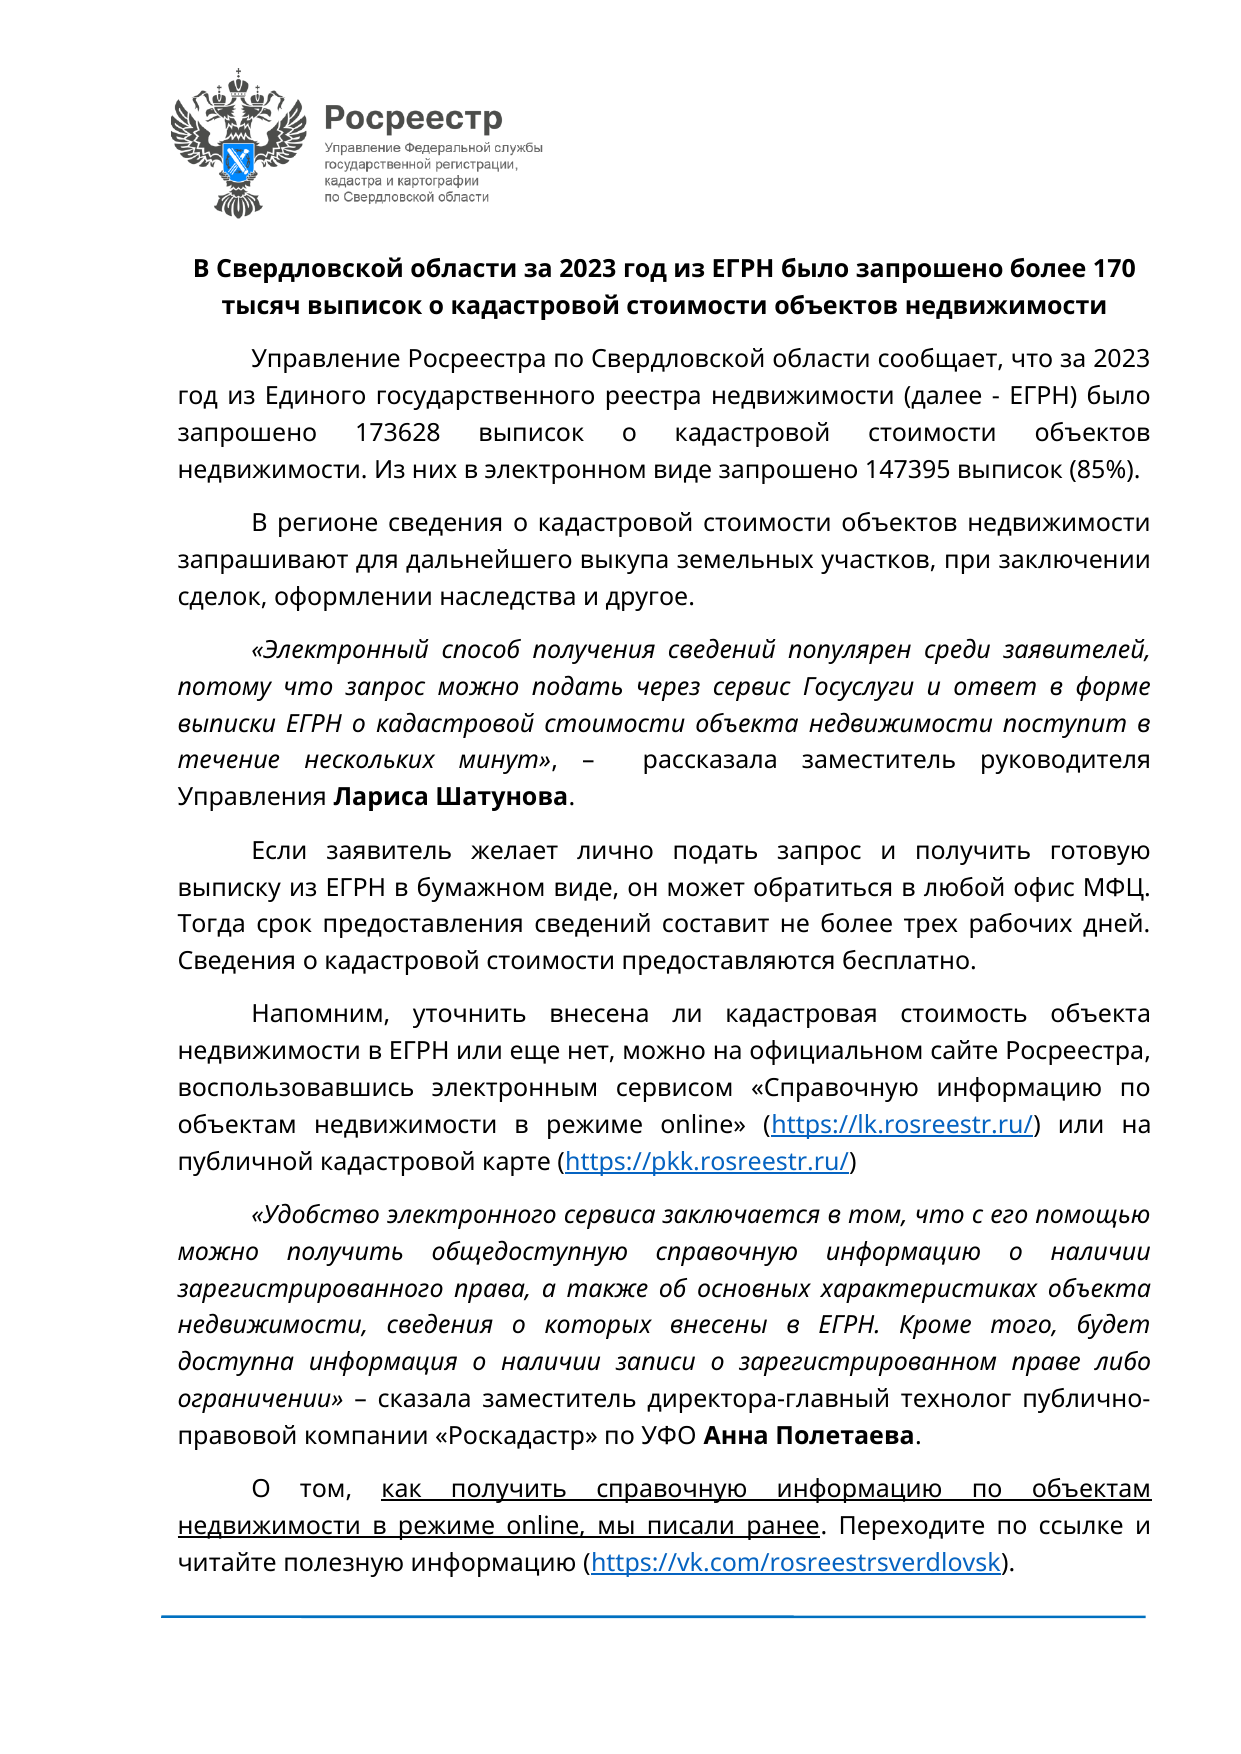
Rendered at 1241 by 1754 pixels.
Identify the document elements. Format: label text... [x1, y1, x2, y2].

picture [171, 68, 613, 229]
text Напомним, уточнить внесена ли кадастровая стоимость объекта недвижимости в ЕГРН или еще нет, можно на официальном сайте Росреестра, воспользовавшись электронным сервисом «Справочную информацию по объектам недвижимости в режиме online» (https://lk.rosreestr.ru/) или на публичной кадастровой карте (https://pkk.rosreestr.ru/) [177, 996, 1152, 1177]
text «Электронный способ получения сведений популярен среди заявителей, потому что запрос можно подать через сервис Госуслуги и ответ в форме выписки ЕГРН о кадастровой стоимости объекта недвижимости поступит в течение нескольких минут», – рассказала заместитель руководителя Управления Лариса Шатунова. [177, 632, 1152, 813]
text В Свердловской области за 2023 год из ЕГРН было запрошено более 170 тысяч выписок о кадастровой стоимости объектов недвижимости [177, 251, 1152, 322]
text В регионе сведения о кадастровой стоимости объектов недвижимости запрашивают для дальнейшего выкупа земельных участков, при заключении сделок, оформлении наследства и другое. [177, 505, 1152, 612]
text О том, как получить справочную информацию по объектам недвижимости в режиме online, мы писали ранее. Переходите по ссылке и читайте полезную информацию (https://vk.com/rosreestrsverdlovsk). [177, 1471, 1152, 1578]
text Управление Росреестра по Свердловской области сообщает, что за 2023 год из Единого государственного реестра недвижимости (далее - ЕГРН) было запрошено 173628 выписок о кадастровой стоимости объектов недвижимости. Из них в электронном виде запрошено 147395 выписок (85%). [177, 341, 1152, 486]
text «Удобство электронного сервиса заключается в том, что с его помощью можно получить общедоступную справочную информацию о наличии зарегистрированного права, а также об основных характеристиках объекта недвижимости, сведения о которых внесены в ЕГРН. Кроме того, будет доступна информация о наличии записи о зарегистрированном праве либо ограничении» – сказала заместитель директора-главный технолог публично-правовой компании «Роскадастр» по УФО Анна Полетаева. [177, 1197, 1152, 1451]
text Если заявитель желает лично подать запрос и получить готовую выписку из ЕГРН в бумажном виде, он может обратиться в любой офис МФЦ. Тогда срок предоставления сведений составит не более трех рабочих дней. Сведения о кадастровой стоимости предоставляются бесплатно. [177, 832, 1152, 977]
